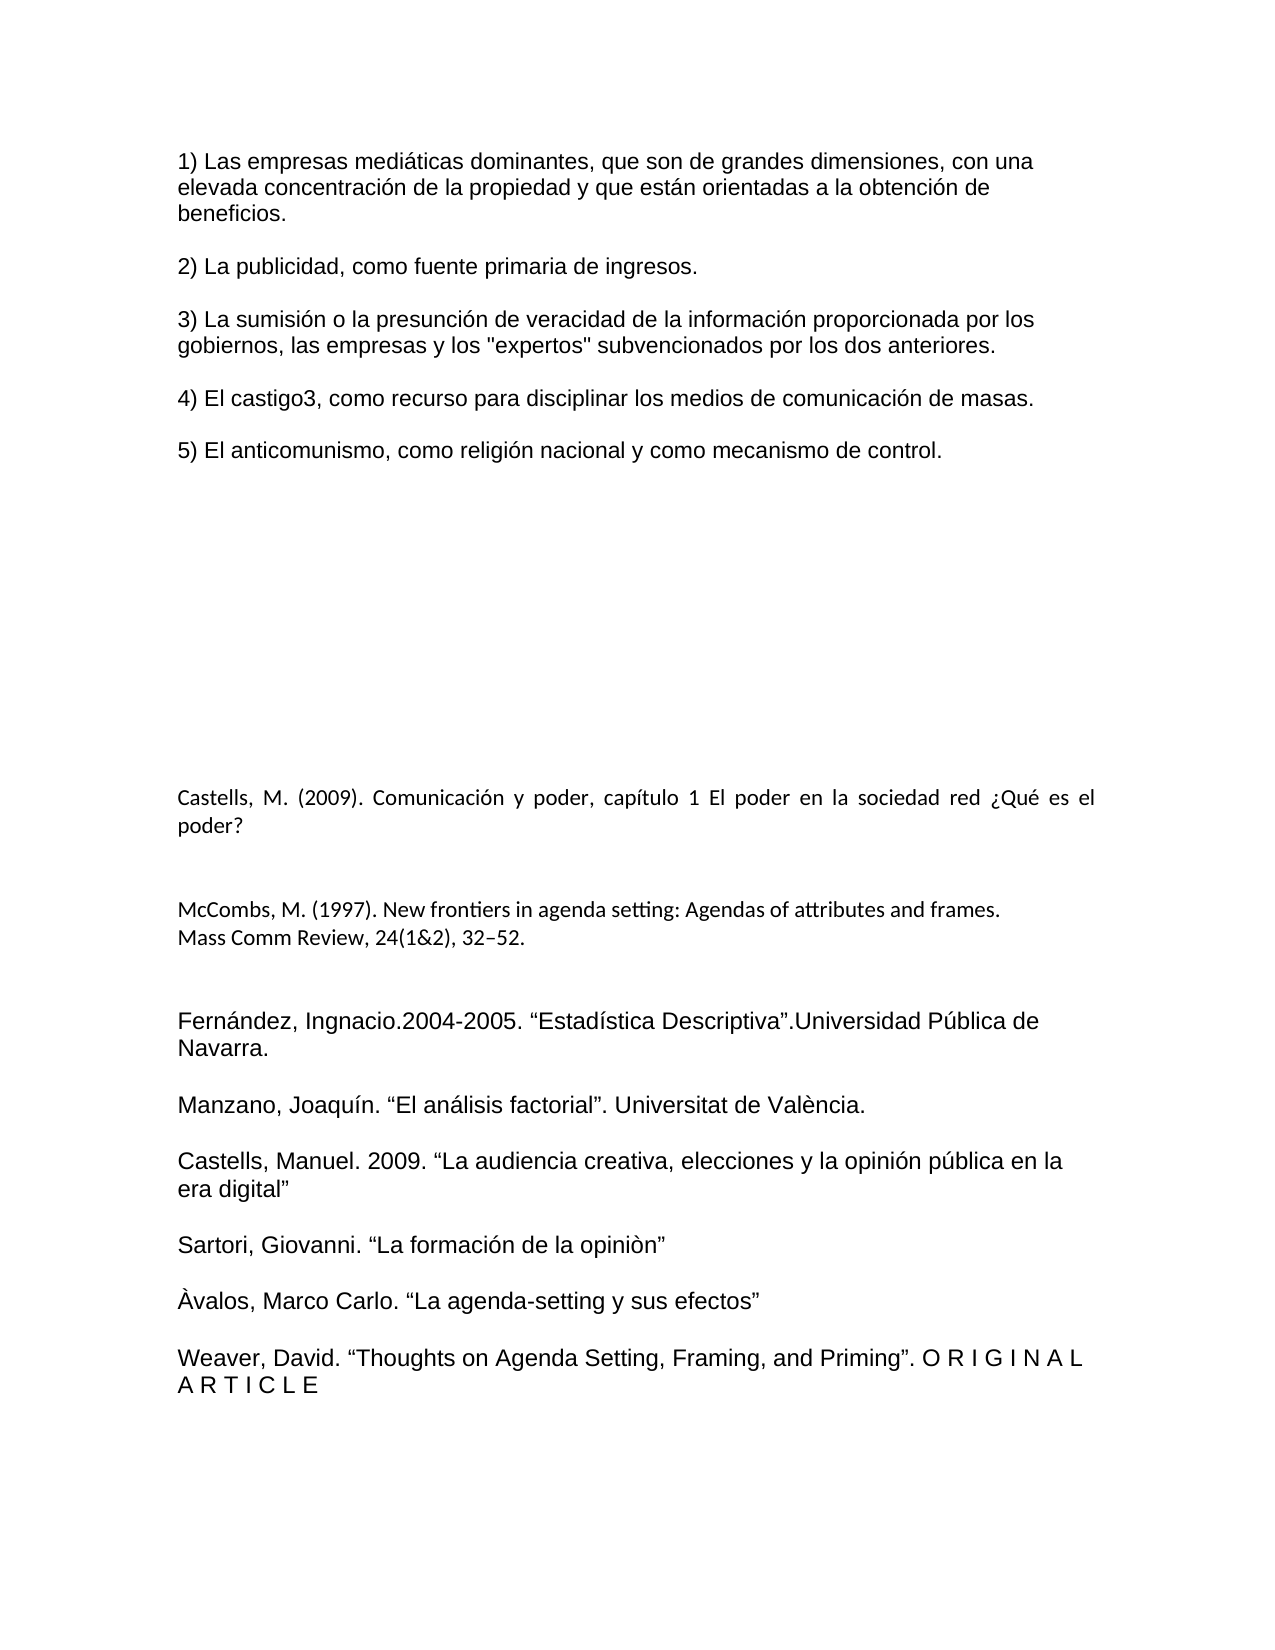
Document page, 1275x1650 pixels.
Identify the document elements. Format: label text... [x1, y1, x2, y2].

text Mass Comm Review, 24(1&2), 32–52. [177, 923, 1098, 951]
text Castells, M. (2009). Comunicación y poder, capítulo 1 El poder en la sociedad red ¿Qué es el poder? [177, 783, 1098, 839]
text 1) Las empresas mediáticas dominantes, que son de grandes dimensiones, con una elevada concentración de la propiedad y que están orientadas a la obtención de beneficios. [177, 148, 1098, 227]
text 4) El castigo3, como recurso para disciplinar los medios de comunicación de masas. [177, 385, 1098, 411]
text 3) La sumisión o la presunción de veracidad de la información proporcionada por los gobiernos, las empresas y los "expertos" subvencionados por los dos anteriores. [177, 306, 1098, 358]
text Fernández, Ingnacio.2004-2005. “Estadística Descriptiva”.Universidad Pública de Navarra. Manzano, Joaquín. “El análisis factorial”. Universitat de València. Castells, Manuel. 2009. “La audiencia creativa, elecciones y la opinión pública en la era digital” Sartori, Giovanni. “La formación de la opiniòn” Àvalos, Marco Carlo. “La agenda-setting y sus efectos” Weaver, David. “Thoughts on Agenda Setting, Framing, and Priming”. O R I G I N A L A R T I C L E [177, 1007, 1098, 1399]
text 5) El anticomunismo, como religión nacional y como mecanismo de control. [177, 437, 1098, 464]
text 2) La publicidad, como fuente primaria de ingresos. [177, 253, 1098, 279]
text McCombs, M. (1997). New frontiers in agenda setting: Agendas of attributes and frames. [177, 895, 1098, 923]
